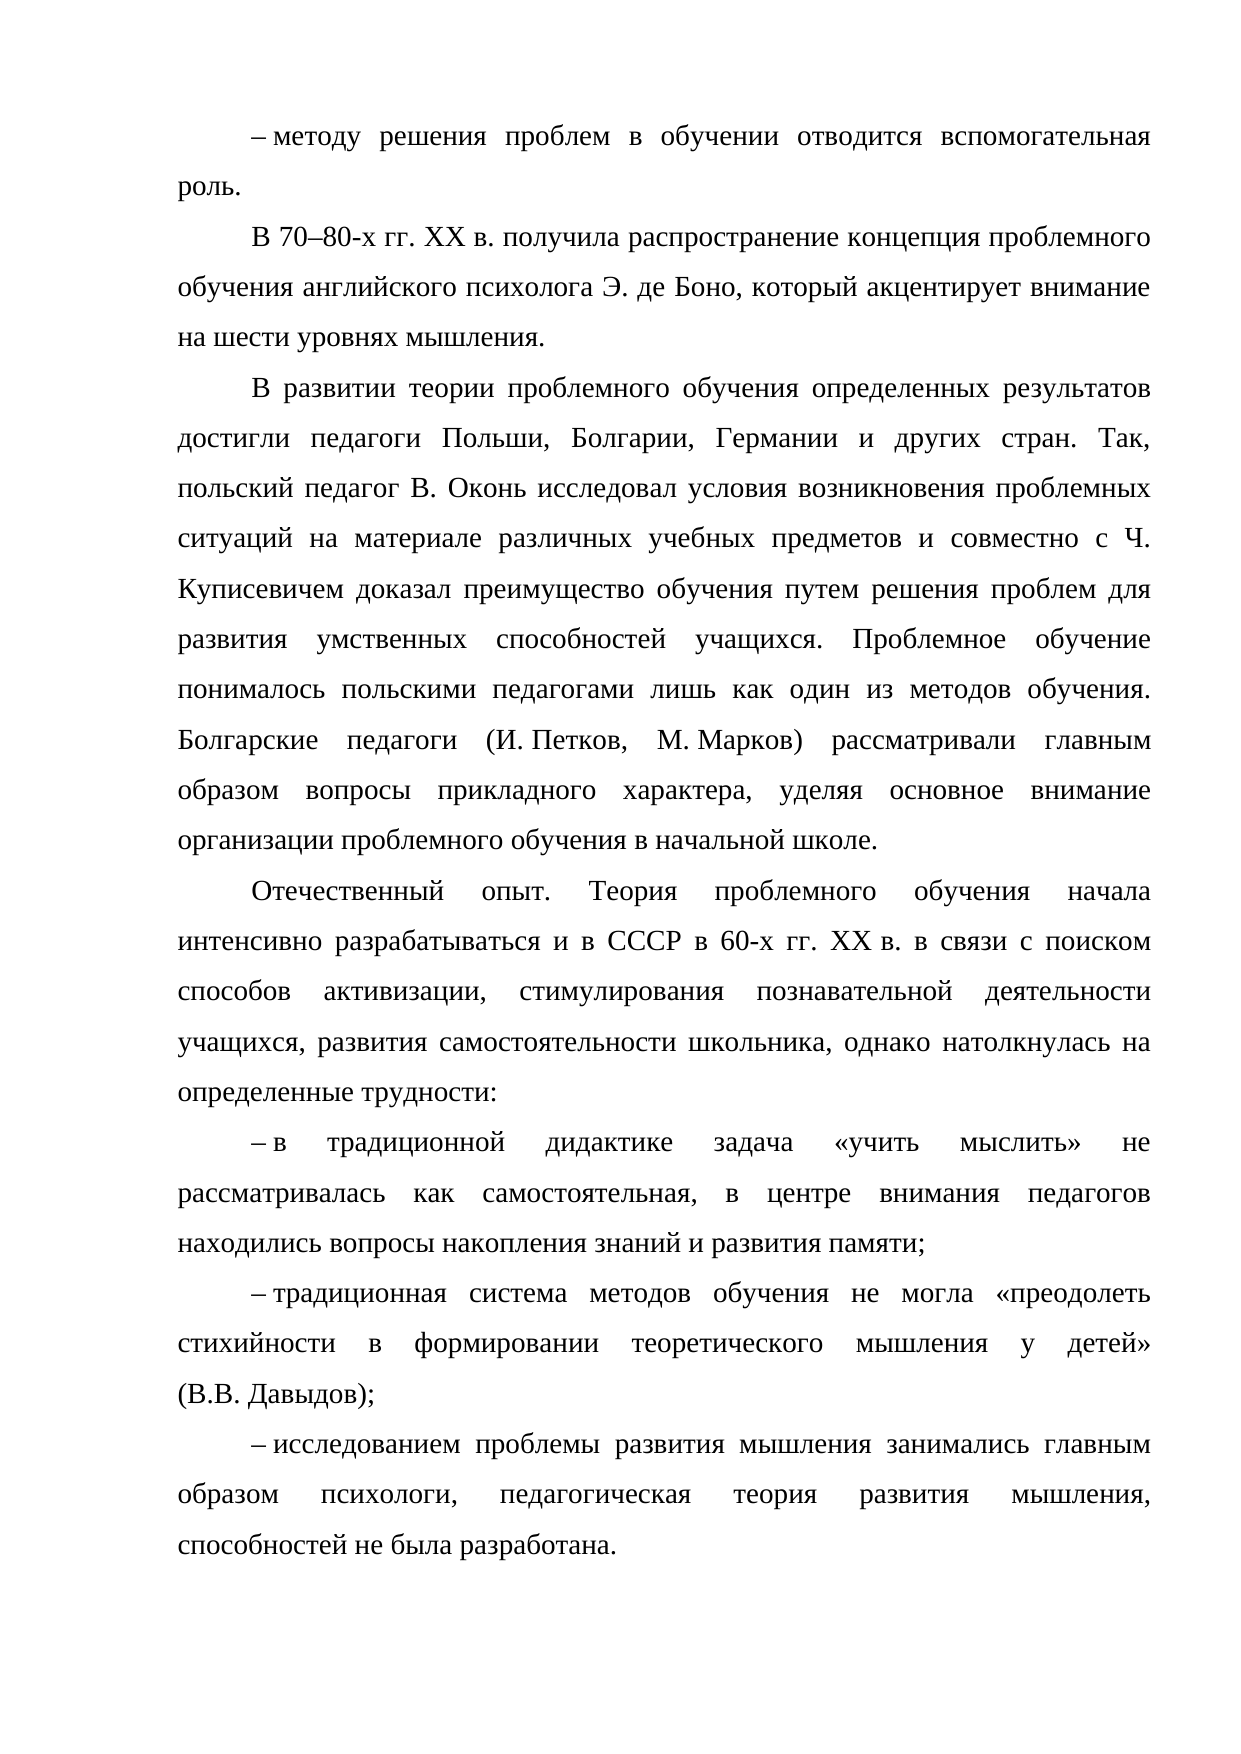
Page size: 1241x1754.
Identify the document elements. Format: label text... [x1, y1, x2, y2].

text В развитии теории проблемного обучения определенных результатов достигли педагоги Польши, Болгарии, Германии и других стран. Так, польский педагог В. Оконь исследовал условия возникновения проблемных ситуаций на материале различных учебных предметов и совместно с Ч. Куписевичем доказал преимущество обучения путем решения проблем для развития умственных способностей учащихся. Проблемное обучение понималось польскими педагогами лишь как один из методов обучения. Болгарские педагоги (И. Петков, М. Марков) рассматривали главным образом вопросы прикладного характера, уделяя основное внимание организации проблемного обучения в начальной школе. [177, 370, 1152, 856]
text В 70–80-х гг. XX в. получила распространение концепция проблемного обучения английского психолога Э. де Боно, который акцентирует внимание на шести уровнях мышления. [177, 219, 1152, 353]
text – исследованием проблемы развития мышления занимались главным образом психологи, педагогическая теория развития мышления, способностей не была разработана. [177, 1426, 1152, 1560]
text – в традиционной дидактике задача «учить мыслить» не рассматривалась как самостоятельная, в центре внимания педагогов находились вопросы накопления знаний и развития памяти; [177, 1124, 1152, 1258]
text – традиционная система методов обучения не могла «преодолеть стихийности в формировании теоретического мышления у детей» (В.В. Давыдов); [177, 1275, 1152, 1409]
text – методу решения проблем в обучении отводится вспомогательная роль. [177, 118, 1152, 202]
text Отечественный опыт. Теория проблемного обучения начала интенсивно разрабатываться и в СССР в 60-х гг. XX в. в связи с поиском способов активизации, стимулирования познавательной деятельности учащихся, развития самостоятельности школьника, однако натолкнулась на определенные трудности: [177, 873, 1152, 1108]
